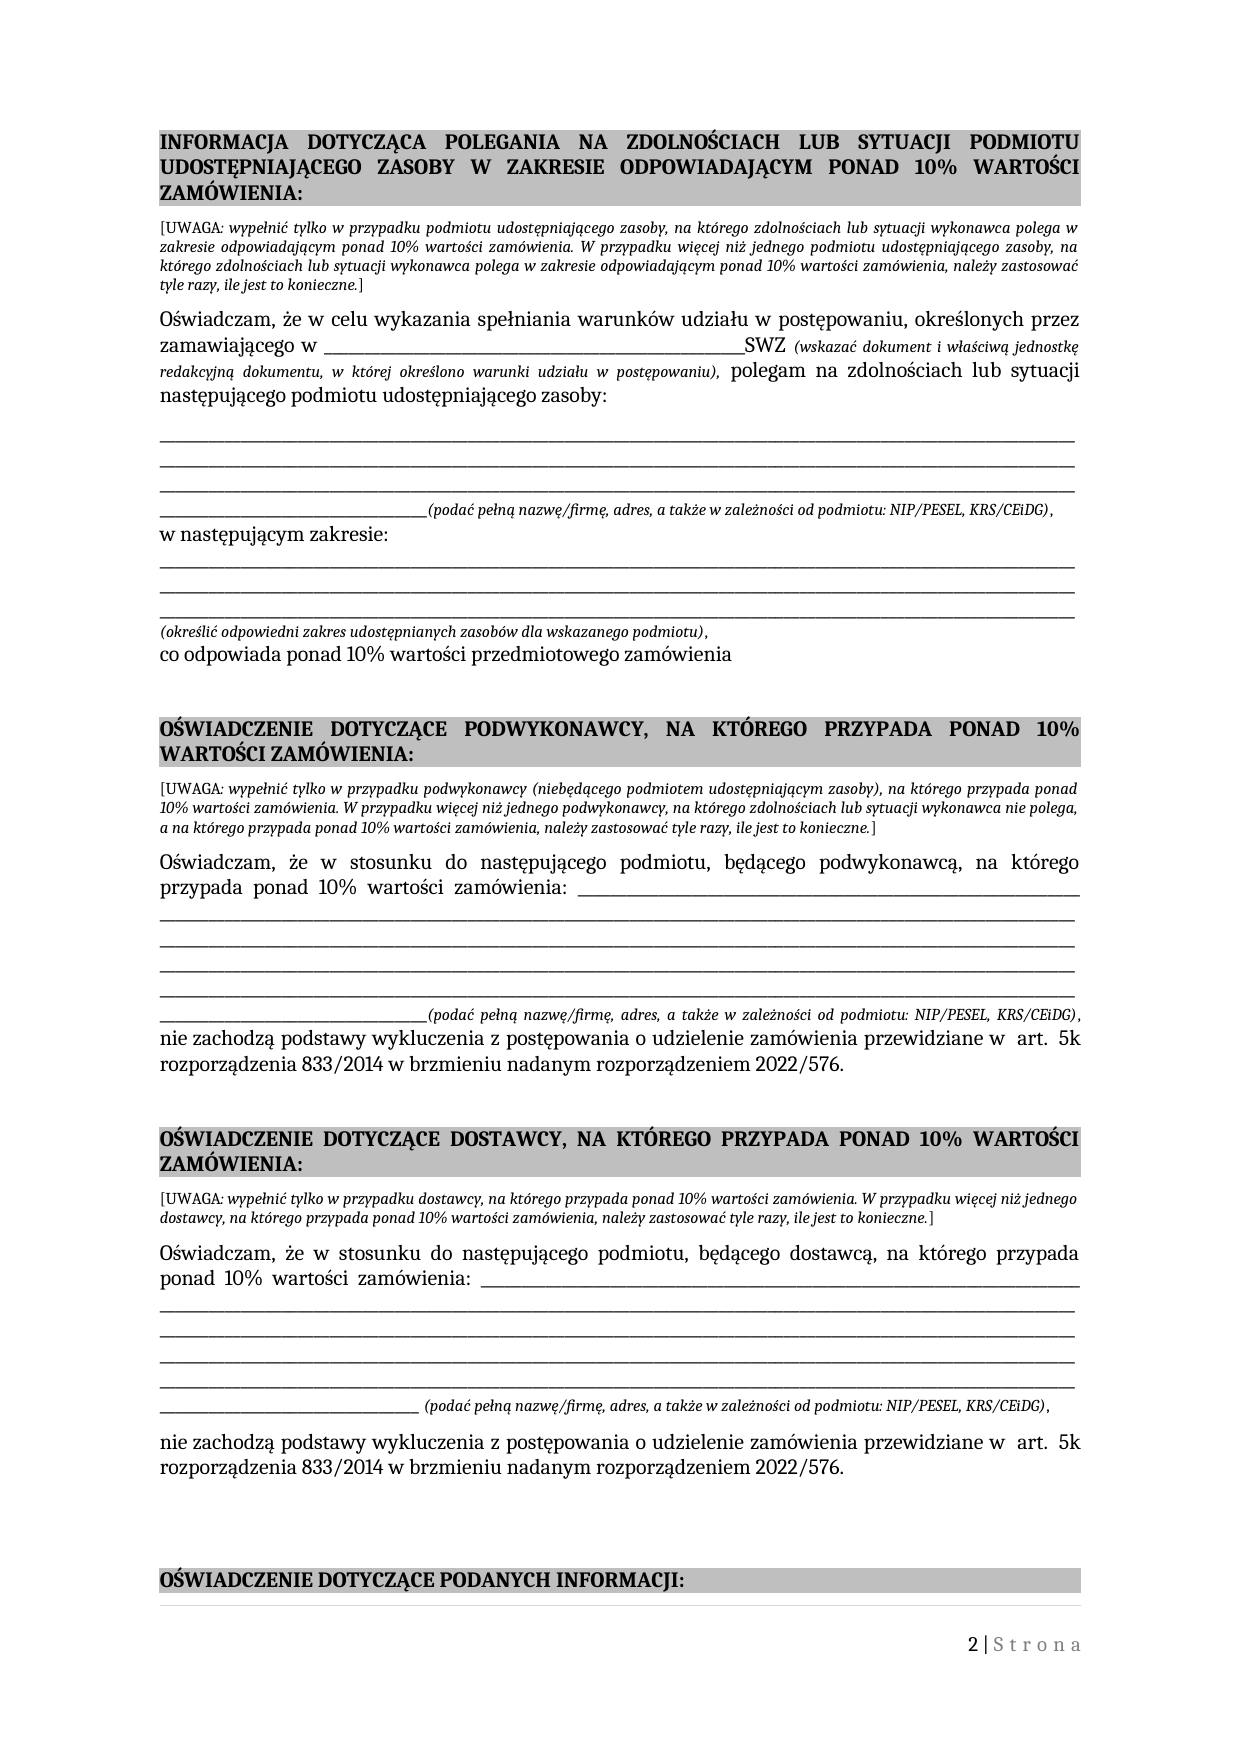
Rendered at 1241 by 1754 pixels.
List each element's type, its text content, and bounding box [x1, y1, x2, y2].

text OŚWIADCZENIE DOTYCZĄCE DOSTAWCY, NA KTÓREGO PRZYPADA PONAD 10% WARTOŚCI ZAMÓWIENIA: [159, 1127, 1081, 1177]
text Oświadczam, że w stosunku do następującego podmiotu, będącego podwykonawcą, na którego przypada ponad 10% wartości zamówienia: ______________________________________________________________ _____________________________________________________________________________________________________________________________________________________________________________________________________________________________________________________________________________________________________________________________________________________________________________________________________________________________________________________________________________________________________(podać pełną nazwę/firmę, adres, a także w zależności od podmiotu: NIP/PESEL, KRS/CEiDG), nie zachodzą podstawy wykluczenia z postępowania o udzielenie zamówienia przewidziane w art. 5k rozporządzenia 833/2014 w brzmieniu nadanym rozporządzeniem 2022/576. [159, 850, 1081, 1077]
text OŚWIADCZENIE DOTYCZĄCE PODANYCH INFORMACJI: [159, 1568, 1081, 1593]
text [UWAGA: wypełnić tylko w przypadku podwykonawcy (niebędącego podmiotem udostępniającym zasoby), na którego przypada ponad 10% wartości zamówienia. W przypadku więcej niż jednego podwykonawcy, na którego zdolnościach lub sytuacji wykonawca nie polega, a na którego przypada ponad 10% wartości zamówienia, należy zastosować tyle razy, ile jest to konieczne.] [159, 780, 1081, 837]
text nie zachodzą podstawy wykluczenia z postępowania o udzielenie zamówienia przewidziane w art. 5k rozporządzenia 833/2014 w brzmieniu nadanym rozporządzeniem 2022/576. [159, 1429, 1081, 1480]
text Oświadczam, że w celu wykazania spełniania warunków udziału w postępowaniu, określonych przez zamawiającego w ____________________________________________________SWZ (wskazać dokument i właściwą jednostkę redakcyjną dokumentu, w której określono warunki udziału w postępowaniu), polegam na zdolnościach lub sytuacji następującego podmiotu udostępniającego zasoby: [159, 307, 1081, 408]
text [UWAGA: wypełnić tylko w przypadku dostawcy, na którego przypada ponad 10% wartości zamówienia. W przypadku więcej niż jednego dostawcy, na którego przypada ponad 10% wartości zamówienia, należy zastosować tyle razy, ile jest to konieczne.] [159, 1190, 1081, 1228]
text OŚWIADCZENIE DOTYCZĄCE PODWYKONAWCY, NA KTÓREGO PRZYPADA PONAD 10% WARTOŚCI ZAMÓWIENIA: [159, 717, 1081, 767]
text ____________________________________________________________________________________________________________________________________________________________________________________________________________________________________________________________________________________________________________________________________________________________________________________(podać pełną nazwę/firmę, adres, a także w zależności od podmiotu: NIP/PESEL, KRS/CEiDG), w następującym zakresie: ___________________________________________________________________________________________________________________________________________________________________________________________________________________________________________________________________________________________________________________________________________________ (określić odpowiedni zakres udostępnianych zasobów dla wskazanego podmiotu), co odpowiada ponad 10% wartości przedmiotowego zamówienia [159, 421, 1081, 667]
text [UWAGA: wypełnić tylko w przypadku podmiotu udostępniającego zasoby, na którego zdolnościach lub sytuacji wykonawca polega w zakresie odpowiadającym ponad 10% wartości zamówienia. W przypadku więcej niż jednego podmiotu udostępniającego zasoby, na którego zdolnościach lub sytuacji wykonawca polega w zakresie odpowiadającym ponad 10% wartości zamówienia, należy zastosować tyle razy, ile jest to konieczne.] [159, 218, 1081, 295]
text Oświadczam, że w stosunku do następującego podmiotu, będącego dostawcą, na którego przypada ponad 10% wartości zamówienia: __________________________________________________________________________ ____________________________________________________________________________________________________________________________________________________________________________________________________________________________________________________________________________________________________________________________________________________________________________________________________________________________________________________________________________________________________ (podać pełną nazwę/firmę, adres, a także w zależności od podmiotu: NIP/PESEL, KRS/CEiDG), [159, 1241, 1081, 1417]
text INFORMACJA DOTYCZĄCA POLEGANIA NA ZDOLNOŚCIACH LUB SYTUACJI PODMIOTU UDOSTĘPNIAJĄCEGO ZASOBY W ZAKRESIE ODPOWIADAJĄCYM PONAD 10% WARTOŚCI ZAMÓWIENIA: [159, 130, 1081, 206]
